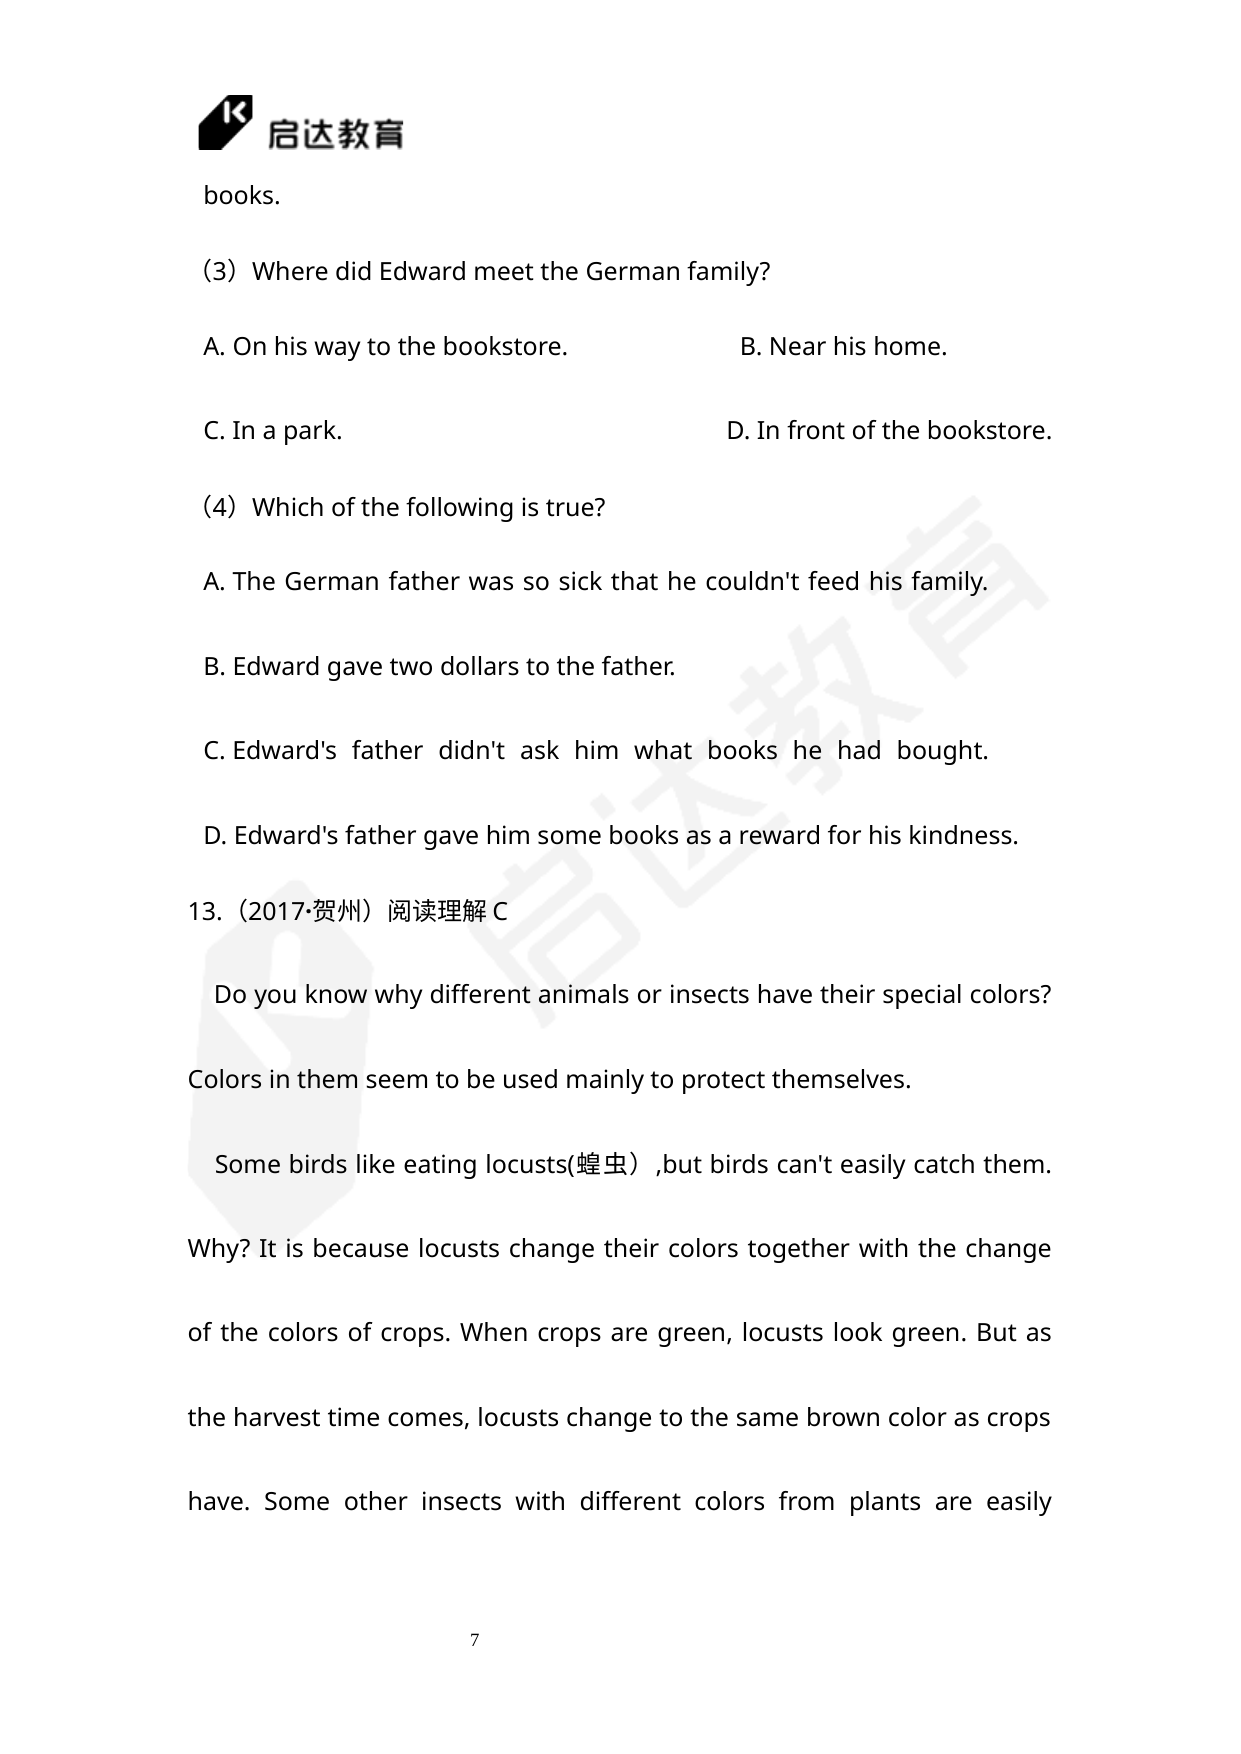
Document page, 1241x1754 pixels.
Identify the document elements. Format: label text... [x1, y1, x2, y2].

text A. The German father was so sick that he couldn't feed his family. B. Edward gave two dollars to the father. C. Edward's father didn't ask him what books he had bought. D. Edward's father gave him some books as a reward for his kindness. [203, 548, 1053, 867]
text A. On his way to the bookstore. B. Near his home. C. In a park. D. In front of the bookstore. [203, 313, 1053, 462]
text A. He did nothing. B. He only passed by. C. He gave them two dollars. D. He gave them some books. [203, 162, 1053, 227]
text （4）Which of the following is true? [187, 473, 1053, 538]
picture [198, 95, 404, 150]
text （3）Where did Edward meet the German family? [187, 237, 1053, 302]
